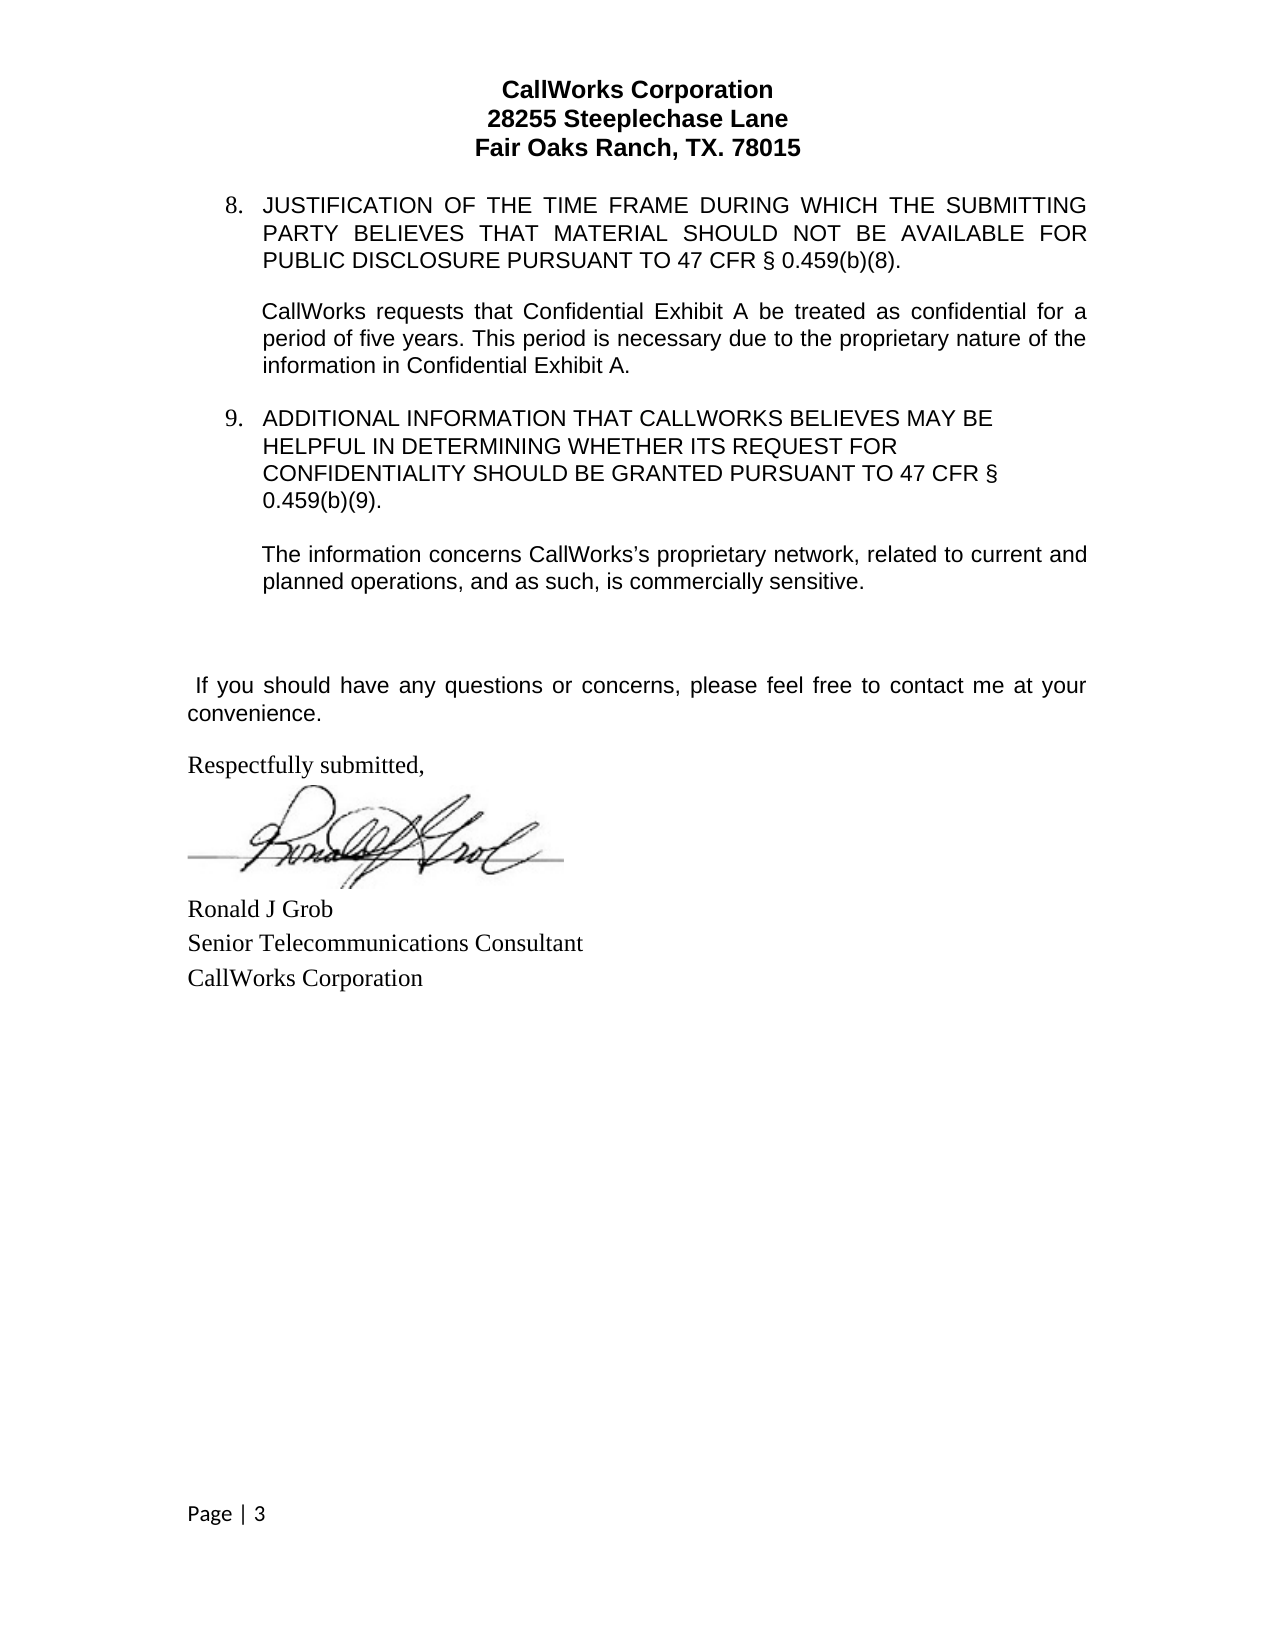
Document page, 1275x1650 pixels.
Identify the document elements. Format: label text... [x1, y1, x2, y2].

text CallWorks requests that Confidential Exhibit A be treated as confidential for a period of five years. This period is necessary due to the proprietary nature of the information in Confidential Exhibit A. [261, 298, 1088, 378]
text CallWorks Corporation [187, 963, 1088, 992]
list ADDITIONAL INFORMATION THAT CALLWORKS BELIEVES MAY BE HELPFUL IN DETERMINING WHETHER ITS REQUEST FOR CONFIDENTIALITY SHOULD BE GRANTED PURSUANT TO 47 CFR § 0.459(b)(9). [225, 403, 1088, 513]
picture [187, 785, 564, 889]
text If you should have any questions or concerns, please feel free to contact me at your convenience. [186, 672, 1088, 726]
text Ronald J Grob [187, 894, 1088, 923]
text The information concerns CallWorks’s proprietary network, related to current and planned operations, and as such, is commercially sensitive. [261, 541, 1088, 594]
text Senior Telecommunications Consultant [187, 928, 1088, 957]
text Respectfully submitted, [187, 751, 1088, 779]
list JUSTIFICATION OF THE TIME FRAME DURING WHICH THE SUBMITTING PARTY BELIEVES THAT MATERIAL SHOULD NOT BE AVAILABLE FOR PUBLIC DISCLOSURE PURSUANT TO 47 CFR § 0.459(b)(8). [225, 190, 1088, 273]
